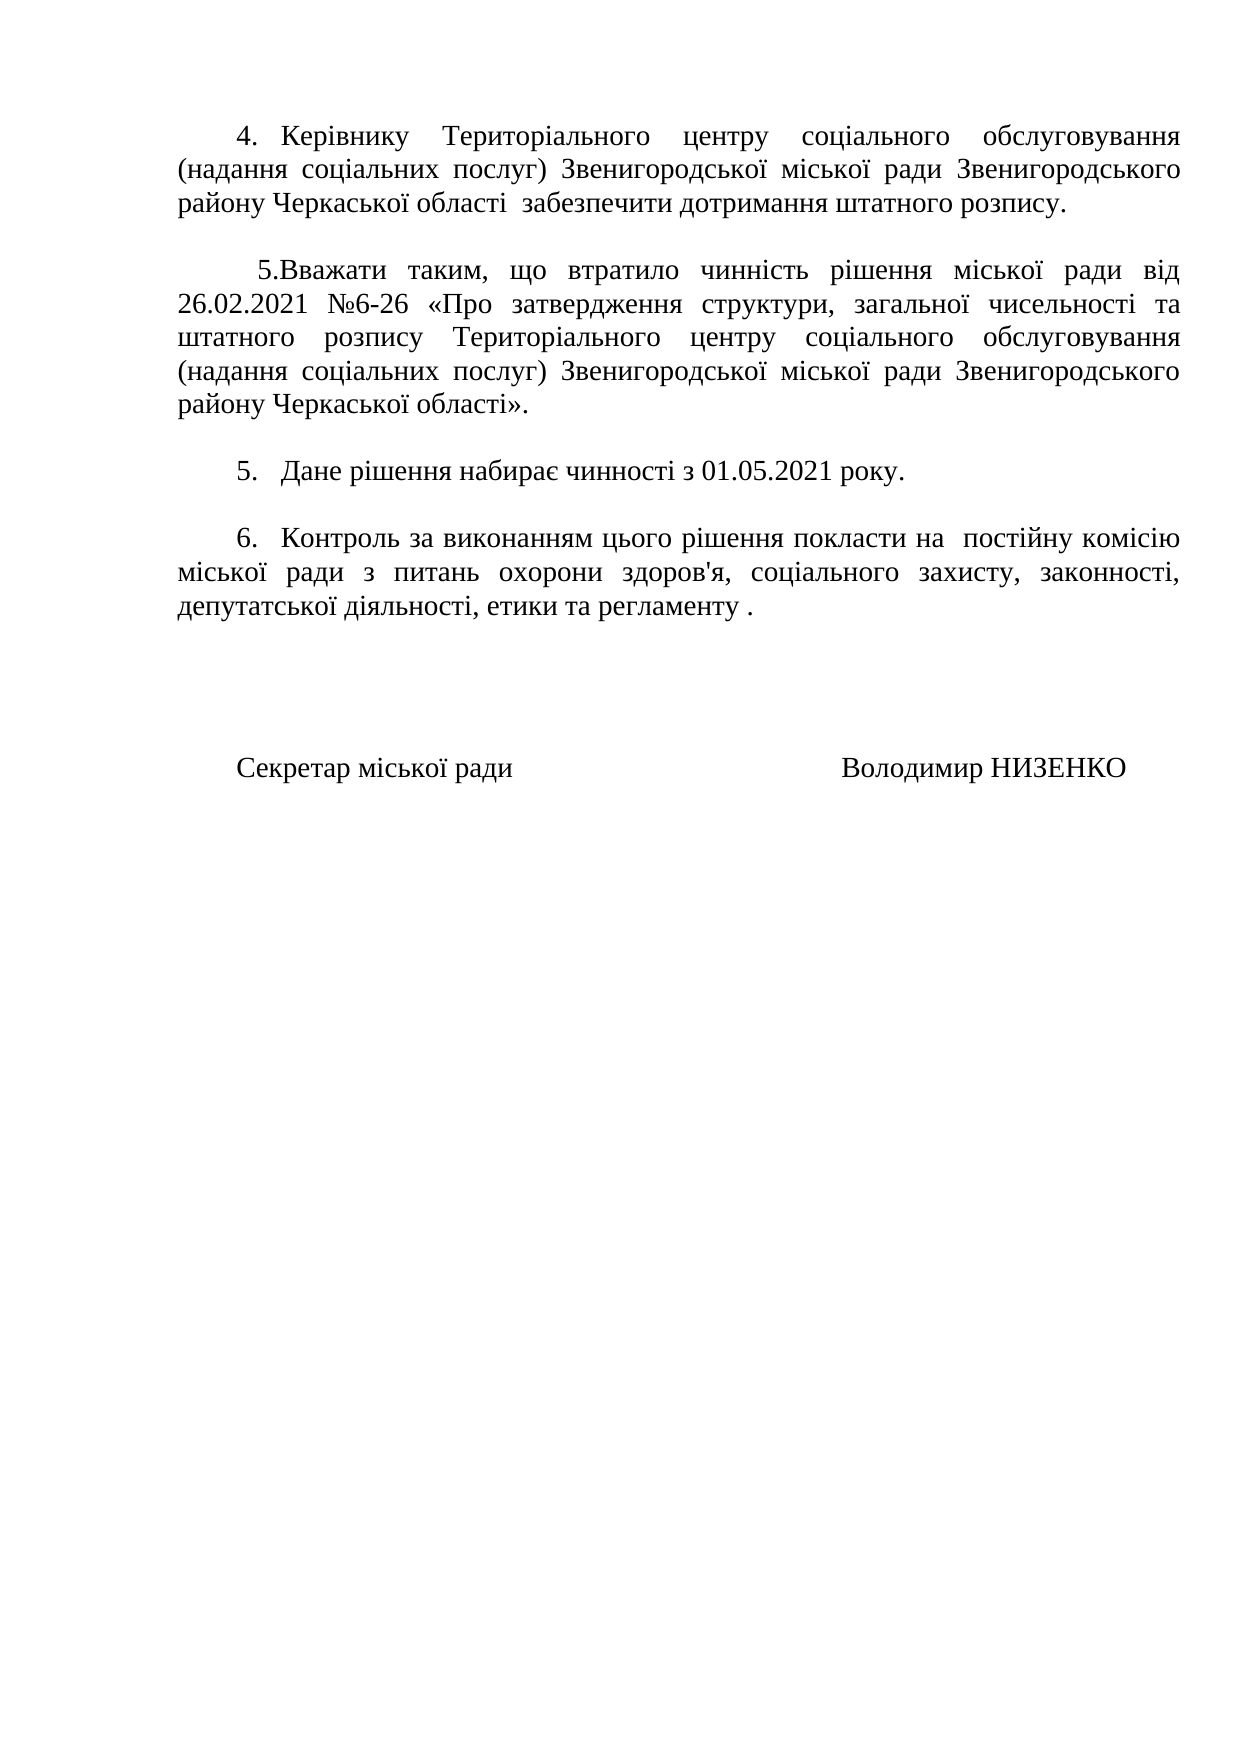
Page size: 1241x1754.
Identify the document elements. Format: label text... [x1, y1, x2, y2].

list Дане рішення набирає чинності з 01.05.2021 року. [177, 453, 1181, 487]
list Керівнику Територіального центру соціального обслуговування (надання соціальних послуг) Звенигородської міської ради Звенигородського району Черкаської області забезпечити дотримання штатного розпису. [177, 118, 1181, 219]
text Секретар міської ради Володимир НИЗЕНКО [177, 751, 1181, 784]
text 5.Вважати таким, що втратило чинність рішення міської ради від 26.02.2021 №6-26 «Про затвердження структури, загальної чисельності та штатного розпису Територіального центру соціального обслуговування (надання соціальних послуг) Звенигородської міської ради Звенигородського району Черкаської області». [177, 252, 1181, 420]
list Контроль за виконанням цього рішення покласти на постійну комісію міської ради з питань охорони здоров'я, соціального захисту, законності, депутатської діяльності, етики та регламенту . [177, 521, 1181, 621]
